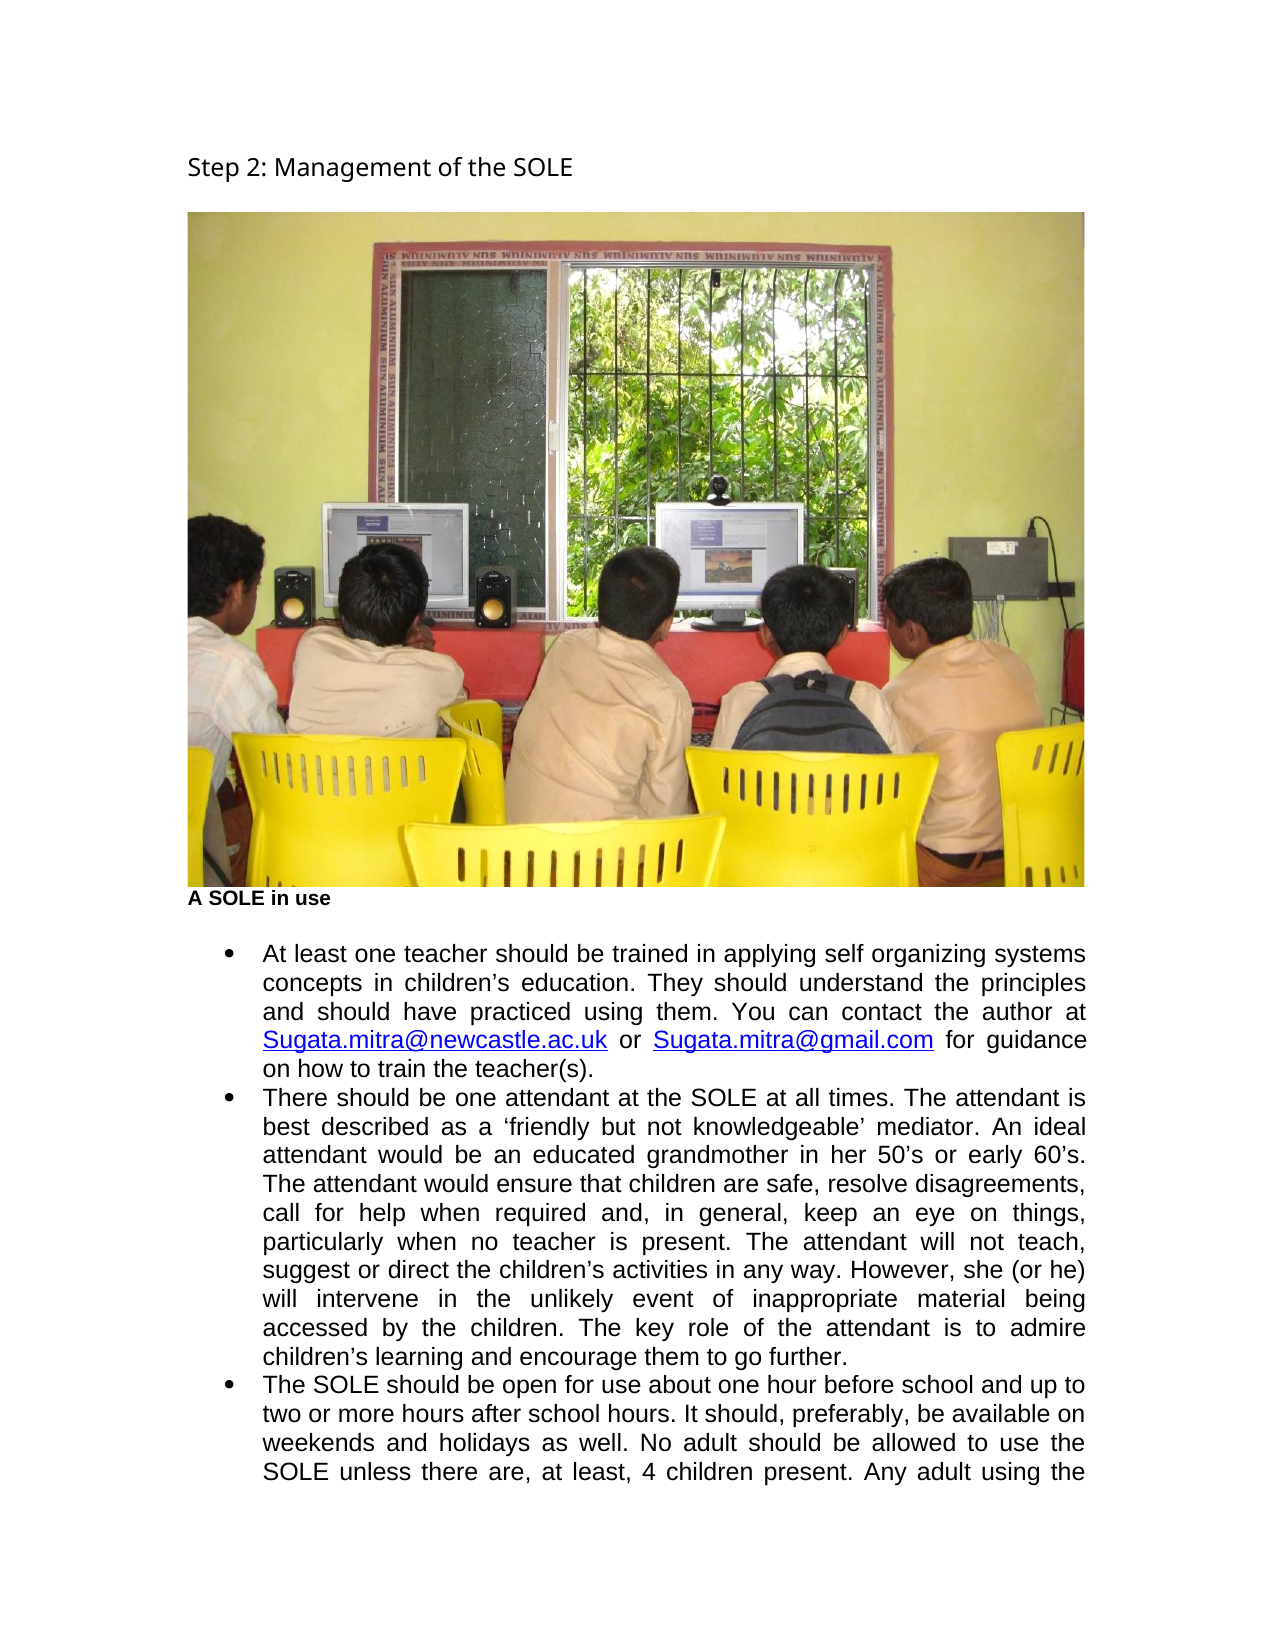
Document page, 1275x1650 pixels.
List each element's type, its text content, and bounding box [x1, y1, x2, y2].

list At least one teacher should be trained in applying self organizing systems concepts in children’s education. They should understand the principles and should have practiced using them. You can contact the author at Sugata.mitra@newcastle.ac.uk or Sugata.mitra@gmail.com for guidance on how to train the teacher(s). [225, 939, 1087, 1083]
text Step 2: Management of the SOLE [187, 150, 1087, 184]
text A SOLE in use [187, 886, 1087, 910]
list There should be one attendant at the SOLE at all times. The attendant is best described as a ‘friendly but not knowledgeable’ mediator. An ideal attendant would be an educated grandmother in her 50’s or early 60’s. The attendant would ensure that children are safe, resolve disagreements, call for help when required and, in general, keep an eye on things, particularly when no teacher is present. The attendant will not teach, suggest or direct the children’s activities in any way. However, she (or he) will intervene in the unlikely event of inappropriate material being accessed by the children. The key role of the attendant is to admire children’s learning and encourage them to go further. [225, 1083, 1087, 1370]
picture [187, 212, 1085, 887]
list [225, 1370, 1087, 1486]
